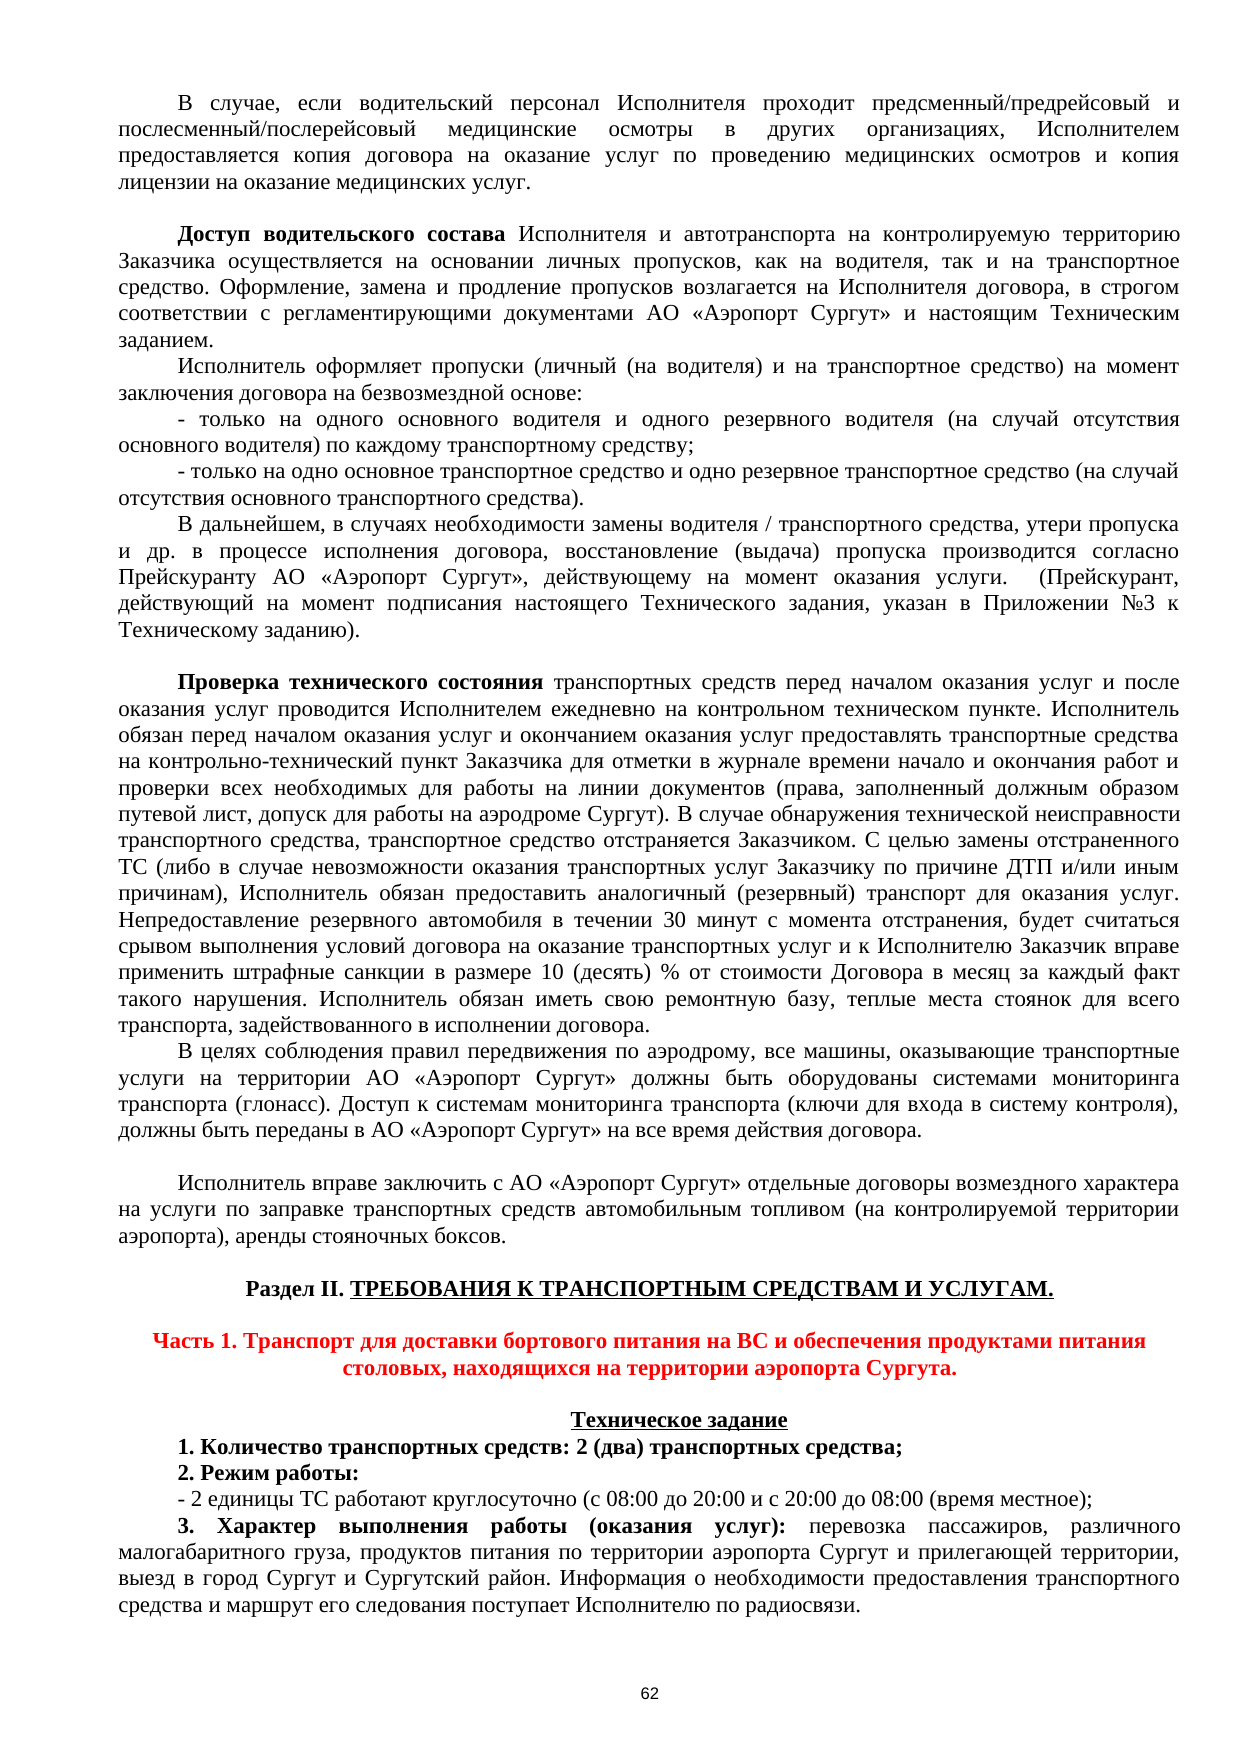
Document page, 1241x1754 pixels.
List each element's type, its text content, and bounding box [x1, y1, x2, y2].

text В дальнейшем, в случаях необходимости замены водителя / транспортного средства, утери пропуска и др. в процессе исполнения договора, восстановление (выдача) пропуска производится согласно Прейскуранту АО «Аэропорт Сургут», действующему на момент оказания услуги. (Прейскурант, действующий на момент подписания настоящего Технического задания, указан в Приложении №3 к Техническому заданию). [118, 510, 1181, 642]
text Исполнитель вправе заключить с АО «Аэропорт Сургут» отдельные договоры возмездного характера на услуги по заправке транспортных средств автомобильным топливом (на контролируемой территории аэропорта), аренды стояночных боксов. [118, 1169, 1181, 1248]
text - 2 единицы ТС работают круглосуточно (с 08:00 до 20:00 и с 20:00 до 08:00 (время местное); [118, 1485, 1181, 1512]
text 1. Количество транспортных средств: 2 (два) транспортных средства; [118, 1433, 1181, 1459]
text - только на одно основное транспортное средство и одно резервное транспортное средство (на случай отсутствия основного транспортного средства). [118, 458, 1181, 510]
text Раздел II. ТРЕБОВАНИЯ К ТРАНСПОРТНЫМ СРЕДСТВАМ И УСЛУГАМ. [118, 1274, 1181, 1301]
text Исполнитель оформляет пропуски (личный (на водителя) и на транспортное средство) на момент заключения договора на безвозмездной основе: [118, 352, 1181, 405]
text Часть 1. Транспорт для доставки бортового питания на ВС и обеспечения продуктами питания столовых, находящихся на территории аэропорта Сургута. [118, 1327, 1181, 1380]
text В целях соблюдения правил передвижения по аэродрому, все машины, оказывающие транспортные услуги на территории АО «Аэропорт Сургут» должны быть оборудованы системами мониторинга транспорта (глонасс). Доступ к системам мониторинга транспорта (ключи для входа в систему контроля), должны быть переданы в АО «Аэропорт Сургут» на все время действия договора. [118, 1037, 1181, 1143]
text 2. Режим работы: [118, 1459, 1181, 1485]
text Техническое задание [118, 1406, 1181, 1433]
text В случае, если водительский персонал Исполнителя проходит предсменный/предрейсовый и послесменный/послерейсовый медицинские осмотры в других организациях, Исполнителем предоставляется копия договора на оказание услуг по проведению медицинских осмотров и копия лицензии на оказание медицинских услуг. [118, 89, 1181, 194]
text 3. Характер выполнения работы (оказания услуг): перевозка пассажиров, различного малогабаритного груза, продуктов питания по территории аэропорта Сургут и прилегающей территории, выезд в город Сургут и Сургутский район. Информация о необходимости предоставления транспортного средства и маршрут его следования поступает Исполнителю по радиосвязи. [118, 1512, 1181, 1617]
text Проверка технического состояния транспортных средств перед началом оказания услуг и после оказания услуг проводится Исполнителем ежедневно на контрольном техническом пункте. Исполнитель обязан перед началом оказания услуг и окончанием оказания услуг предоставлять транспортные средства на контрольно-технический пункт Заказчика для отметки в журнале времени начало и окончания работ и проверки всех необходимых для работы на линии документов (права, заполненный должным образом путевой лист, допуск для работы на аэродроме Сургут). В случае обнаружения технической неисправности транспортного средства, транспортное средство отстраняется Заказчиком. С целью замены отстраненного ТС (либо в случае невозможности оказания транспортных услуг Заказчику по причине ДТП и/или иным причинам), Исполнитель обязан предоставить аналогичный (резервный) транспорт для оказания услуг. Непредоставление резервного автомобиля в течении 30 минут с момента отстранения, будет считаться срывом выполнения условий договора на оказание транспортных услуг и к Исполнителю Заказчик вправе применить штрафные санкции в размере 10 (десять) % от стоимости Договора в месяц за каждый факт такого нарушения. Исполнитель обязан иметь свою ремонтную базу, теплые места стоянок для всего транспорта, задействованного в исполнении договора. [118, 668, 1181, 1037]
text - только на одного основного водителя и одного резервного водителя (на случай отсутствия основного водителя) по каждому транспортному средству; [118, 405, 1181, 458]
text Доступ водительского состава Исполнителя и автотранспорта на контролируемую территорию Заказчика осуществляется на основании личных пропусков, как на водителя, так и на транспортное средство. Оформление, замена и продление пропусков возлагается на Исполнителя договора, в строгом соответствии с регламентирующими документами АО «Аэропорт Сургут» и настоящим Техническим заданием. [118, 220, 1181, 352]
